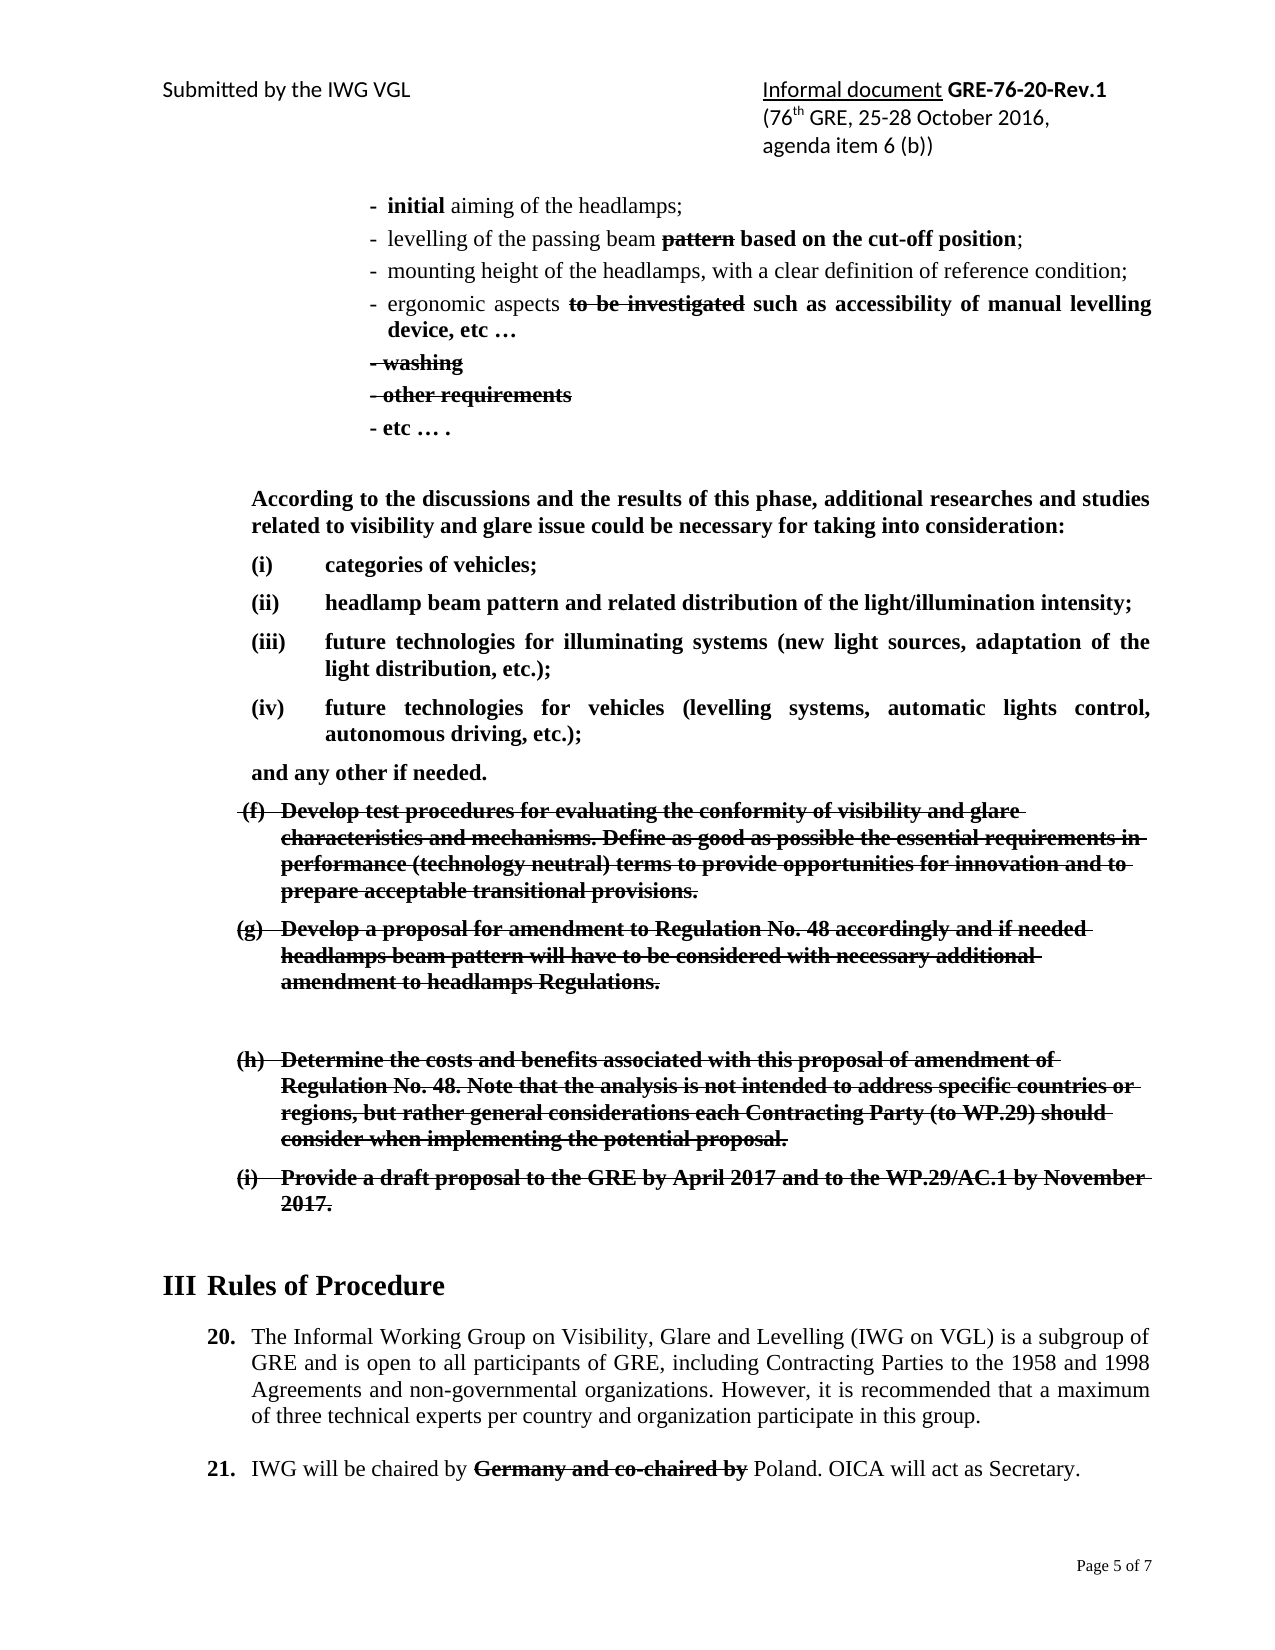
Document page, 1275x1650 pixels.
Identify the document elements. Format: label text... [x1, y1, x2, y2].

text - other requirements [310, 381, 1152, 408]
text (iii) future technologies for illuminating systems (new light sources, adaptation of the light distribution, etc.); [251, 628, 1152, 681]
text (ii) headlamp beam pattern and related distribution of the light/illumination intensity; [251, 589, 1152, 616]
text and any other if needed. [251, 759, 1152, 785]
text - initial aiming of the headlamps; [310, 192, 1152, 218]
text (g) Develop a proposal for amendment to Regulation No. 48 accordingly and if needed headlamps beam pattern will have to be considered with necessary additional amendment to headlamps Regulations. [236, 916, 1152, 994]
text - washing [310, 349, 1152, 375]
text (i) Provide a draft proposal to the GRE by April 2017 and to the WP.29/AC.1 by November 2017. [236, 1179, 1152, 1217]
text 21. IWG will be chaired by Germany and co-chaired by Poland. OICA will act as Secretary. [207, 1455, 1152, 1481]
text According to the discussions and the results of this phase, additional researches and studies related to visibility and glare issue could be necessary for taking into consideration: [251, 485, 1152, 538]
text - levelling of the passing beam pattern based on the cut-off position; [310, 224, 1152, 251]
text 20. The Informal Working Group on Visibility, Glare and Levelling (IWG on VGL) is a subgroup of GRE and is open to all participants of GRE, including Contracting Parties to the 1958 and 1998 Agreements and non-governmental organizations. However, it is recommended that a maximum of three technical experts per country and organization participate in this group. [207, 1323, 1152, 1428]
text (f) Develop test procedures for evaluating the conformity of visibility and glare characteristics and mechanisms. Define as good as possible the essential requirements in performance (technology neutral) terms to provide opportunities for innovation and to prepare acceptable transitional provisions. [236, 798, 1152, 903]
text - etc … . [310, 414, 1152, 440]
text (h) Determine the costs and benefits associated with this proposal of amendment of Regulation No. 48. Note that the analysis is not intended to address specific countries or regions, but rather general considerations each Contracting Party (to WP.29) should consider when implementing the potential proposal. [236, 1046, 1152, 1151]
text - mounting height of the headlamps, with a clear definition of reference condition; [369, 257, 1152, 283]
text (i) categories of vehicles; [251, 551, 1152, 577]
text III Rules of Procedure [162, 1268, 1153, 1301]
text (i) Provide a draft proposal to the GRE by April 2017 and to the WP.29/AC.1 by November 2017. [236, 1164, 1152, 1178]
text (iv) future technologies for vehicles (levelling systems, automatic lights control, autonomous driving, etc.); [251, 693, 1152, 746]
text - ergonomic aspects to be investigated such as accessibility of manual levelling device, etc … [369, 290, 1152, 342]
